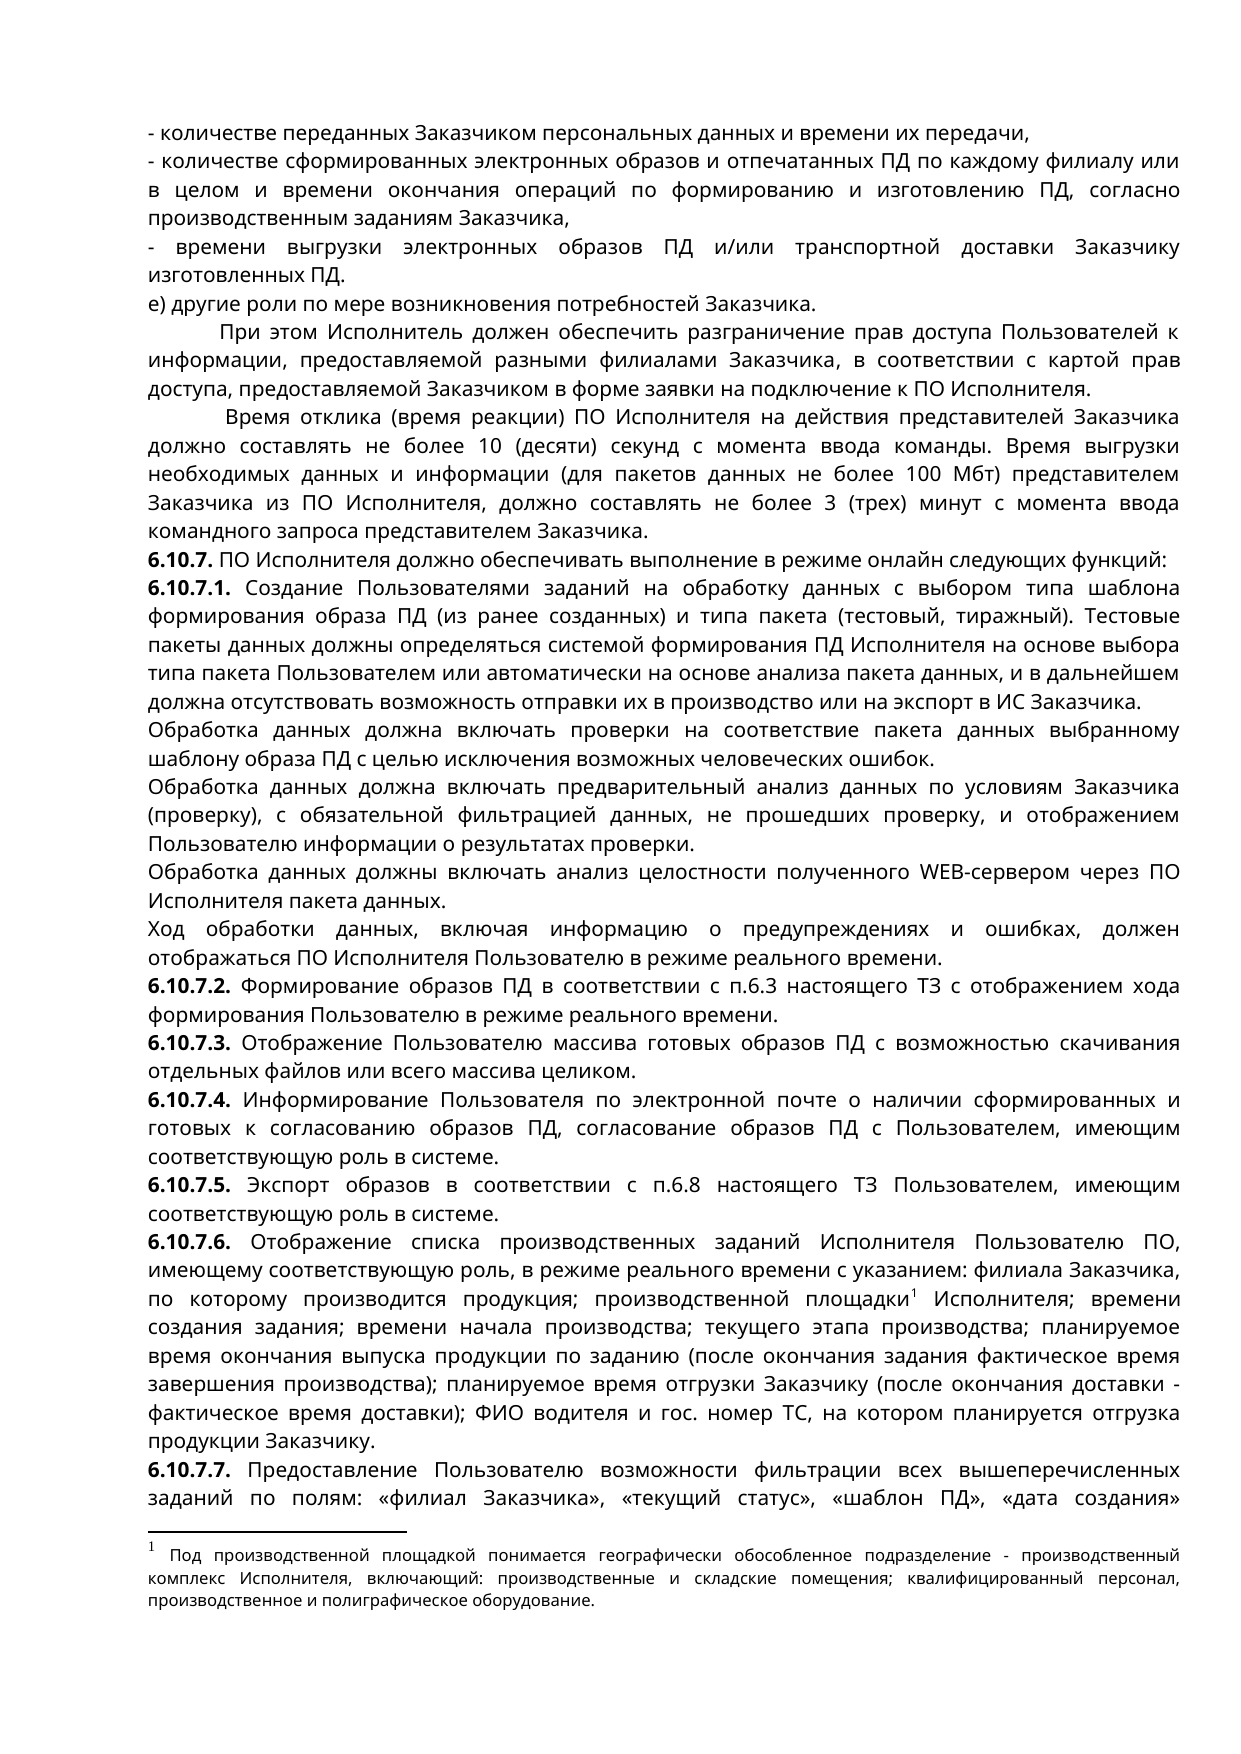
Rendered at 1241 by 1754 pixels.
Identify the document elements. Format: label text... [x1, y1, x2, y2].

text 6.10.7.6. Отображение списка производственных заданий Исполнителя Пользователю ПО, имеющему соответствующую роль, в режиме реального времени с указанием: филиала Заказчика, по которому производится продукция; производственной площадки Исполнителя; времени создания задания; времени начала производства; текущего этапа производства; планируемое время окончания выпуска продукции по заданию (после окончания задания фактическое время завершения производства); планируемое время отгрузки Заказчику (после окончания доставки - фактическое время доставки); ФИО водителя и гос. номер ТС, на котором планируется отгрузка продукции Заказчику. [148, 1227, 1181, 1455]
list - количестве сформированных электронных образов и отпечатанных ПД по каждому филиалу или в целом и времени окончания операций по формированию и изготовлению ПД, согласно производственным заданиям Заказчика, [148, 147, 1181, 232]
list - количестве переданных Заказчиком персональных данных и времени их передачи, [148, 118, 1181, 147]
text 6.10.7.5. Экспорт образов в соответствии с п.6.8 настоящего ТЗ Пользователем, имеющим соответствующую роль в системе. [148, 1170, 1181, 1227]
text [148, 1455, 1181, 1512]
text 6.10.7.2. Формирование образов ПД в соответствии с п.6.3 настоящего ТЗ с отображением хода формирования Пользователю в режиме реального времени. [148, 971, 1181, 1028]
text 6.10.7.3. Отображение Пользователю массива готовых образов ПД с возможностью скачивания отдельных файлов или всего массива целиком. [148, 1028, 1181, 1085]
text 6.10.7. ПО Исполнителя должно обеспечивать выполнение в режиме онлайн следующих функций: [148, 545, 1181, 573]
text 6.10.7.4. Информирование Пользователя по электронной почте о наличии сформированных и готовых к согласованию образов ПД, согласование образов ПД с Пользователем, имеющим соответствующую роль в системе. [148, 1085, 1181, 1170]
list Обработка данных должна включать предварительный анализ данных по условиям Заказчика (проверку), с обязательной фильтрацией данных, не прошедших проверку, и отображением Пользователю информации о результатах проверки. [148, 772, 1181, 857]
list е) другие роли по мере возникновения потребностей Заказчика. [148, 289, 1181, 317]
list - времени выгрузки электронных образов ПД и/или транспортной доставки Заказчику изготовленных ПД. [148, 232, 1181, 289]
list Время отклика (время реакции) ПО Исполнителя на действия представителей Заказчика должно составлять не более 10 (десяти) секунд с момента ввода команды. Время выгрузки необходимых данных и информации (для пакетов данных не более 100 Мбт) представителем Заказчика из ПО Исполнителя, должно составлять не более 3 (трех) минут с момента ввода командного запроса представителем Заказчика. [148, 402, 1181, 545]
list При этом Исполнитель должен обеспечить разграничение прав доступа Пользователей к информации, предоставляемой разными филиалами Заказчика, в соответствии с картой прав доступа, предоставляемой Заказчиком в форме заявки на подключение к ПО Исполнителя. [148, 317, 1181, 402]
list Обработка данных должна включать проверки на соответствие пакета данных выбранному шаблону образа ПД с целью исключения возможных человеческих ошибок. [148, 715, 1181, 772]
text 6.10.7.1. Создание Пользователями заданий на обработку данных с выбором типа шаблона формирования образа ПД (из ранее созданных) и типа пакета (тестовый, тиражный). Тестовые пакеты данных должны определяться системой формирования ПД Исполнителя на основе выбора типа пакета Пользователем или автоматически на основе анализа пакета данных, и в дальнейшем должна отсутствовать возможность отправки их в производство или на экспорт в ИС Заказчика. [148, 573, 1181, 715]
list Ход обработки данных, включая информацию о предупреждениях и ошибках, должен отображаться ПО Исполнителя Пользователю в режиме реального времени. [148, 914, 1181, 971]
list Обработка данных должны включать анализ целостности полученного WEB-сервером через ПО Исполнителя пакета данных. [148, 857, 1181, 914]
